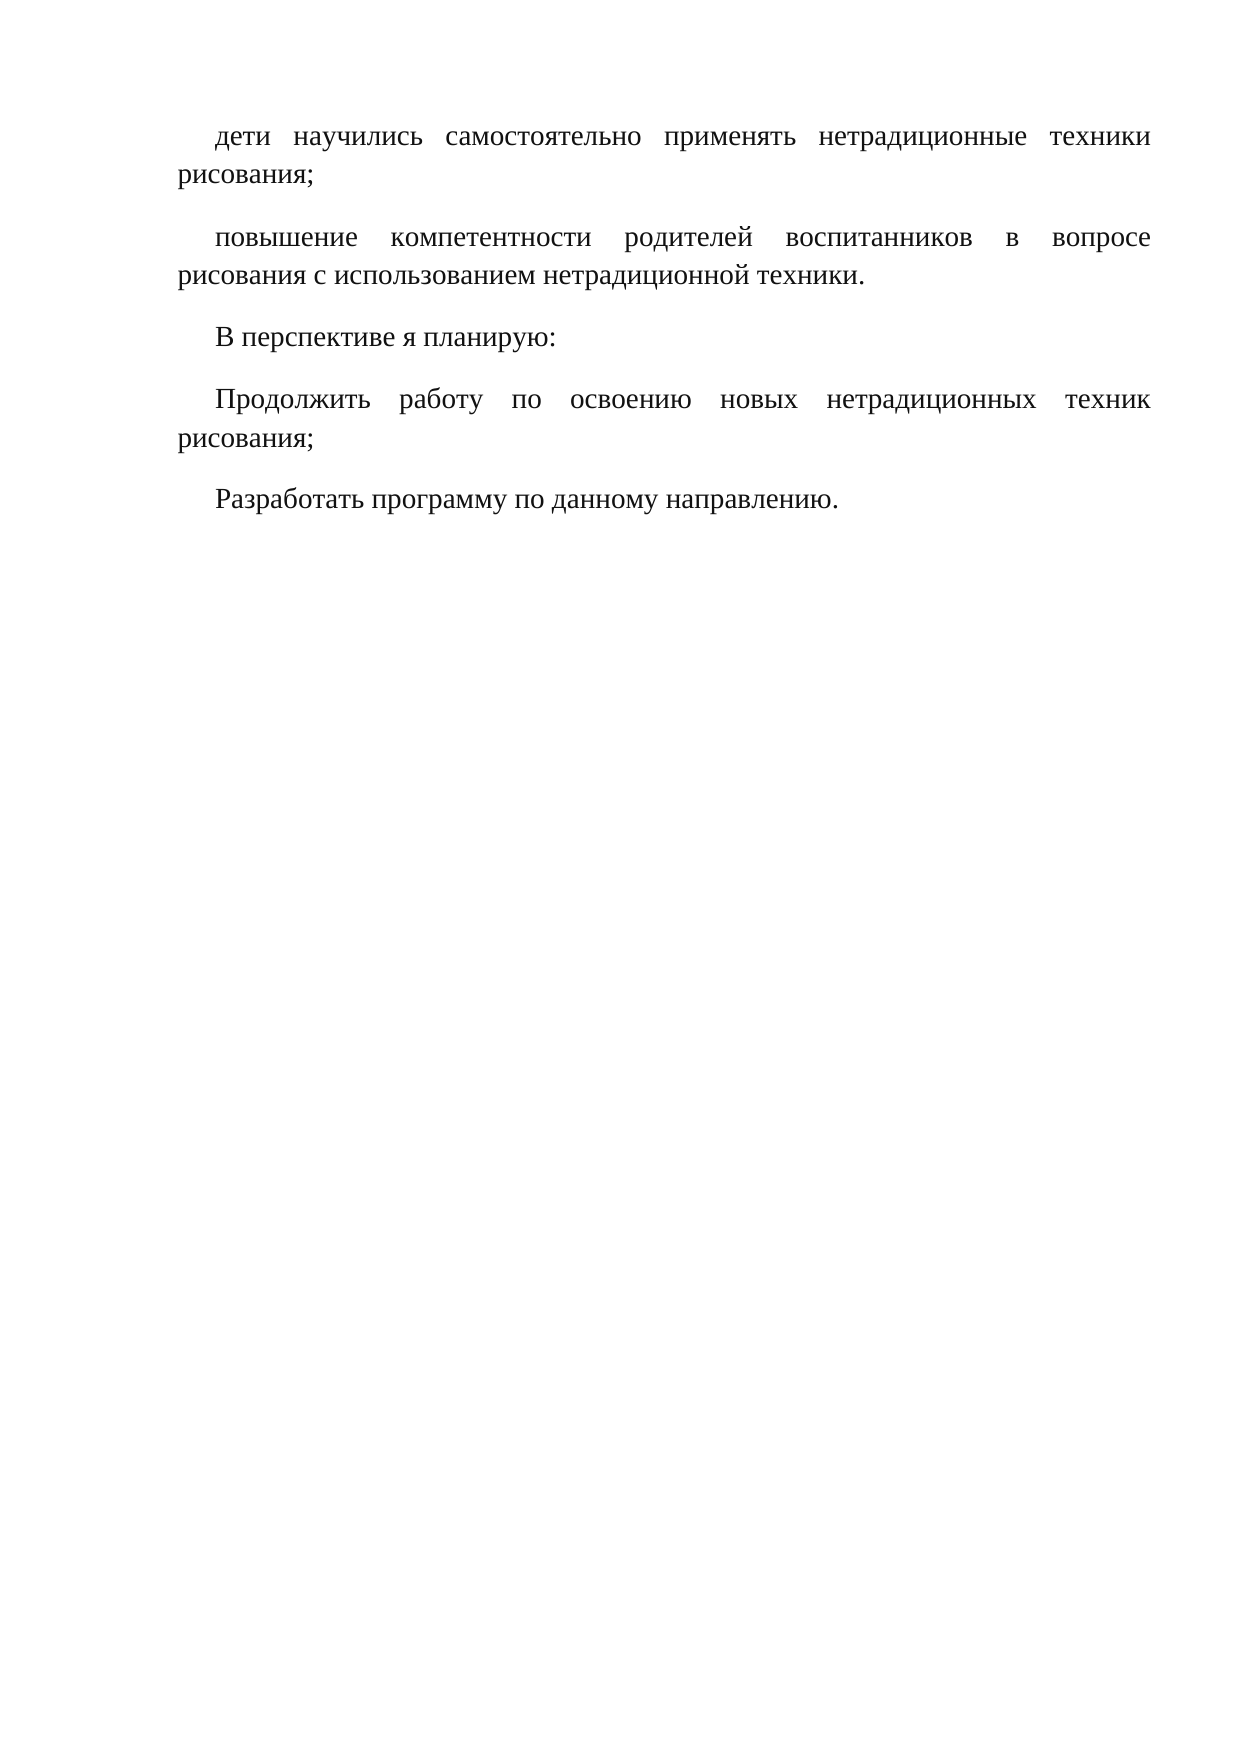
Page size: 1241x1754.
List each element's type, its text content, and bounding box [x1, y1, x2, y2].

text Продолжить работу по освоению новых нетрадиционных техник рисования; [177, 381, 1152, 453]
text Разработать программу по данному направлению. [177, 482, 1152, 515]
text В перспективе я планирую: [177, 319, 1152, 353]
text дети научились самостоятельно применять нетрадиционные техники рисования; [177, 118, 1152, 190]
text повышение компетентности родителей воспитанников в вопросе рисования с использованием нетрадиционной техники. [177, 219, 1152, 291]
